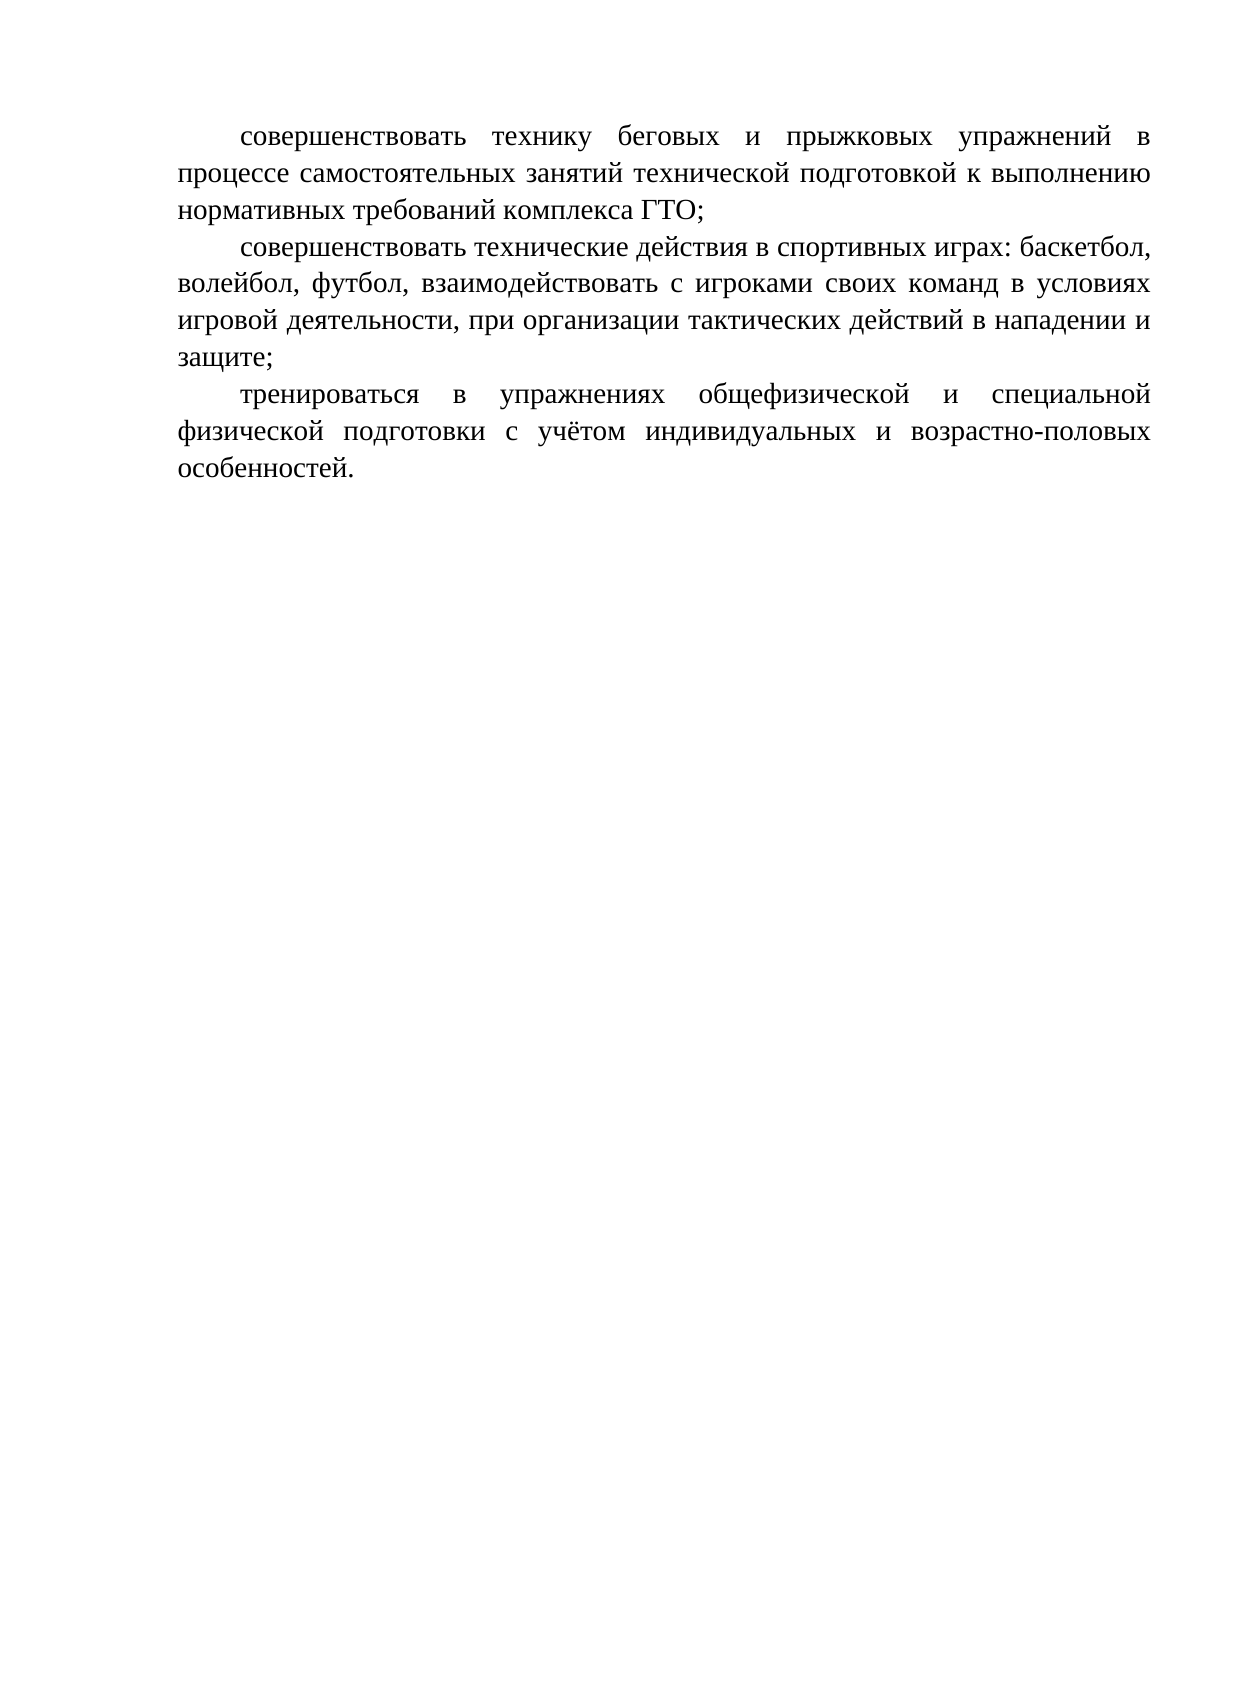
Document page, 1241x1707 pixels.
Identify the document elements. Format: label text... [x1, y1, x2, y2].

text совершенствовать технические действия в спортивных играх: баскетбол, волейбол, футбол, взаимодействовать с игроками своих команд в условиях игровой деятельности, при организации тактических действий в нападении и защите; [177, 229, 1152, 373]
text тренироваться в упражнениях общефизической и специальной физической подготовки с учётом индивидуальных и возрастно-половых особенностей. [177, 376, 1152, 483]
text совершенствовать технику беговых и прыжковых упражнений в процессе самостоятельных занятий технической подготовкой к выполнению нормативных требований комплекса ГТО; [177, 118, 1152, 225]
